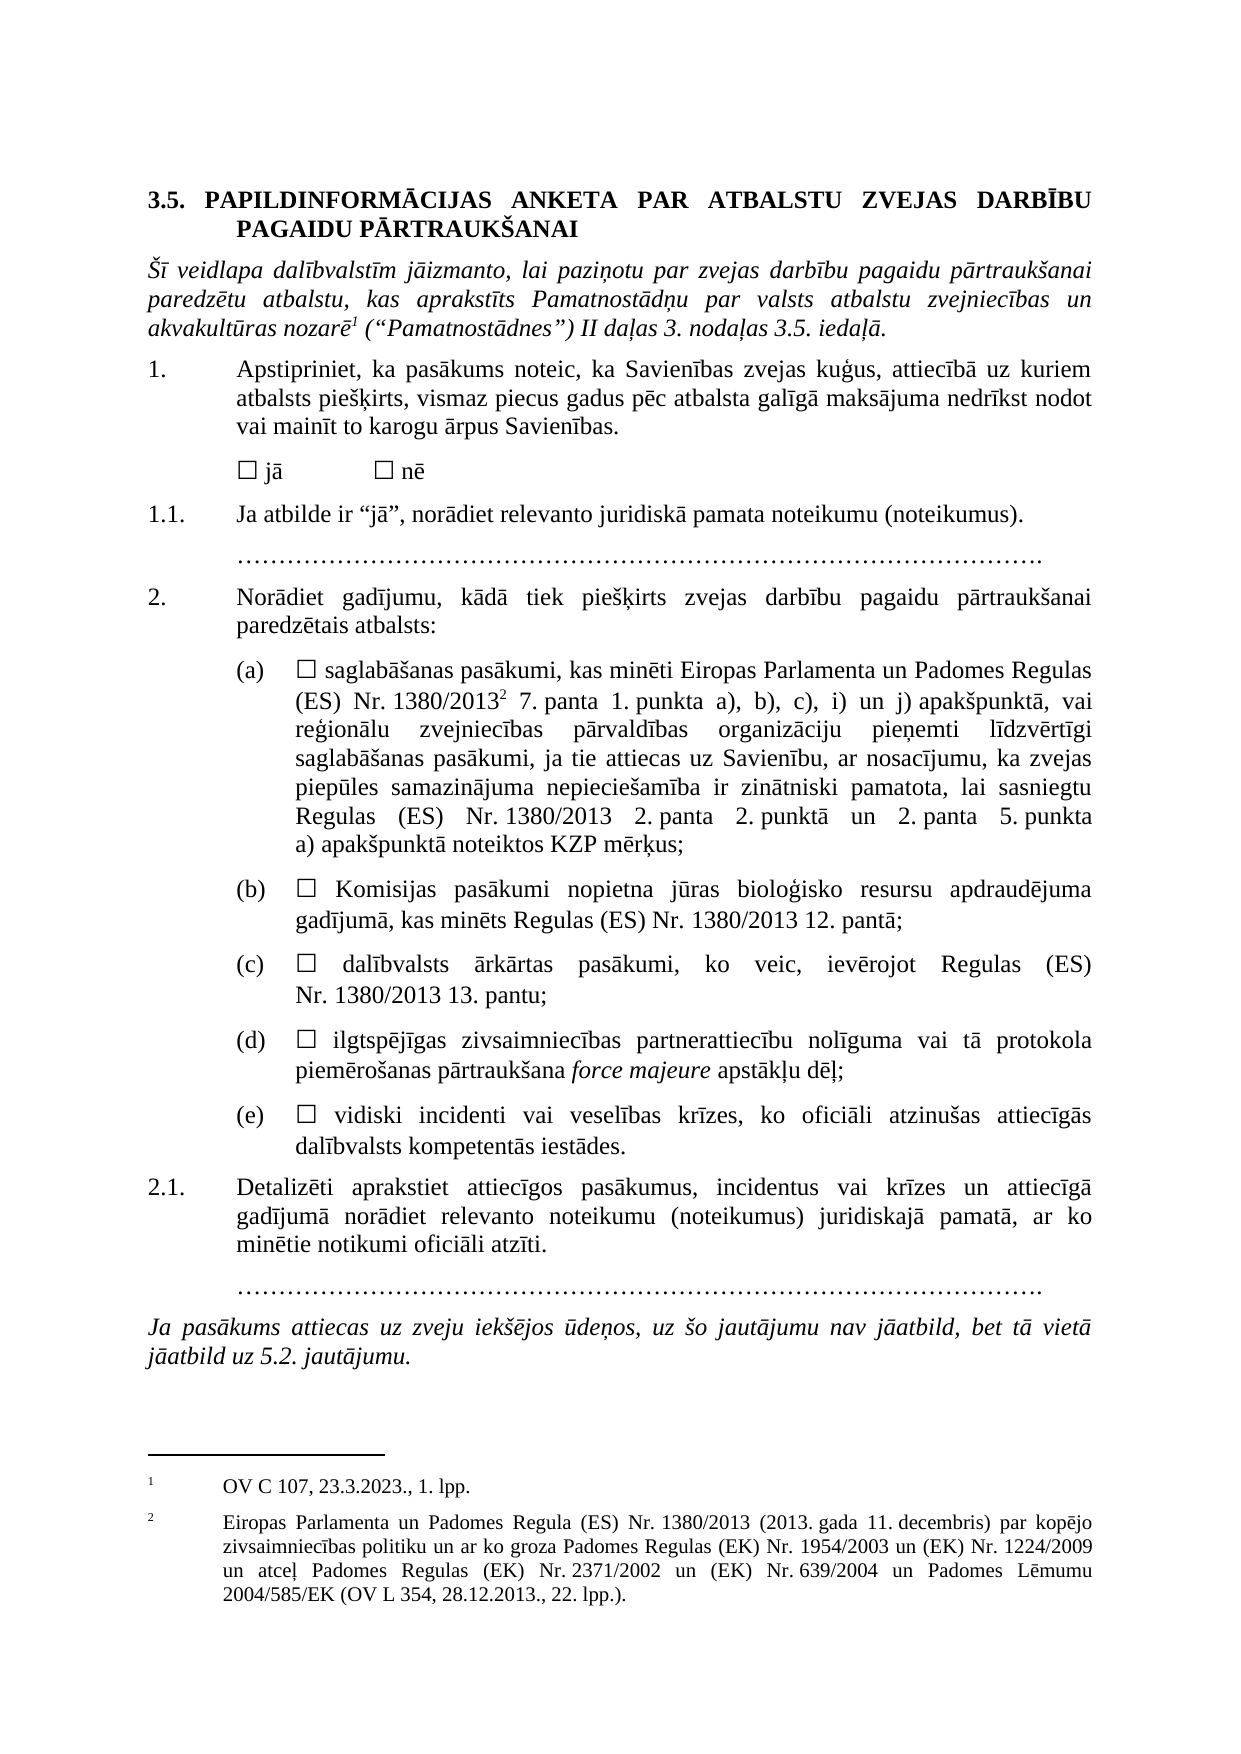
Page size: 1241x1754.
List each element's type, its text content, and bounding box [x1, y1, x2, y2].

text ……………………………………………………………………………………. [236, 540, 1093, 569]
text (e) vidiski incidenti vai veselības krīzes, ko oficiāli atzinušas attiecīgās dalībvalsts kompetentās iestādes. [236, 1097, 1093, 1159]
text Ja pasākums attiecas uz zveju iekšējos ūdeņos, uz šo jautājumu nav jāatbild, bet tā vietā jāatbild uz 5.2. jautājumu. [148, 1312, 1093, 1369]
text 1. Apstipriniet, ka pasākums noteic, ka Savienības zvejas kuģus, attiecībā uz kuriem atbalsts piešķirts, vismaz piecus gadus pēc atbalsta galīgā maksājuma nedrīkst nodot vai mainīt to karogu ārpus Savienības. [148, 354, 1093, 440]
text 2.1. Detalizēti aprakstiet attiecīgos pasākumus, incidentus vai krīzes un attiecīgā gadījumā norādiet relevanto noteikumu (noteikumus) juridiskajā pamatā, ar ko minētie notikumi oficiāli atzīti. [148, 1172, 1093, 1258]
text 1.1. Ja atbilde ir “jā”, norādiet relevanto juridiskā pamata noteikumu (noteikumus). [148, 499, 1093, 528]
text 2. Norādiet gadījumu, kādā tiek piešķirts zvejas darbību pagaidu pārtraukšanai paredzētais atbalsts: [148, 582, 1093, 639]
subtitle 3.5. PAPILDINFORMĀCIJAS ANKETA PAR ATBALSTU ZVEJAS DARBĪBU PAGAIDU PĀRTRAUKŠANAI [148, 185, 1093, 243]
text (d) ilgtspējīgas zivsaimniecības partnerattiecību nolīguma vai tā protokola piemērošanas pārtraukšana force majeure apstākļu dēļ; [236, 1021, 1093, 1084]
text Šī veidlapa dalībvalstīm jāizmanto, lai paziņotu par zvejas darbību pagaidu pārtraukšanai paredzētu atbalstu, kas aprakstīts Pamatnostādņu par valsts atbalstu zvejniecības un akvakultūras nozarē (“Pamatnostādnes”) II daļas 3. nodaļas 3.5. iedaļā. [148, 255, 1093, 341]
text (a) saglabāšanas pasākumi, kas minēti Eiropas Parlamenta un Padomes Regulas (ES) Nr. 1380/2013 7. panta 1. punkta a), b), c), i) un j) apakšpunktā, vai reģionālu zvejniecības pārvaldības organizāciju pieņemti līdzvērtīgi saglabāšanas pasākumi, ja tie attiecas uz Savienību, ar nosacījumu, ka zvejas piepūles samazinājuma nepieciešamība ir zinātniski pamatota, lai sasniegtu Regulas (ES) Nr. 1380/2013 2. panta 2. punktā un 2. panta 5. punkta a) apakšpunktā noteiktos KZP mērķus; [236, 652, 1093, 858]
text (b) Komisijas pasākumi nopietna jūras bioloģisko resursu apdraudējuma gadījumā, kas minēts Regulas (ES) Nr. 1380/2013 12. pantā; [236, 871, 1093, 933]
text (c) dalībvalsts ārkārtas pasākumi, ko veic, ievērojot Regulas (ES) Nr. 1380/2013 13. pantu; [236, 946, 1093, 1009]
text jā nē [236, 453, 1093, 487]
text ……………………………………………………………………………………. [236, 1271, 1093, 1299]
